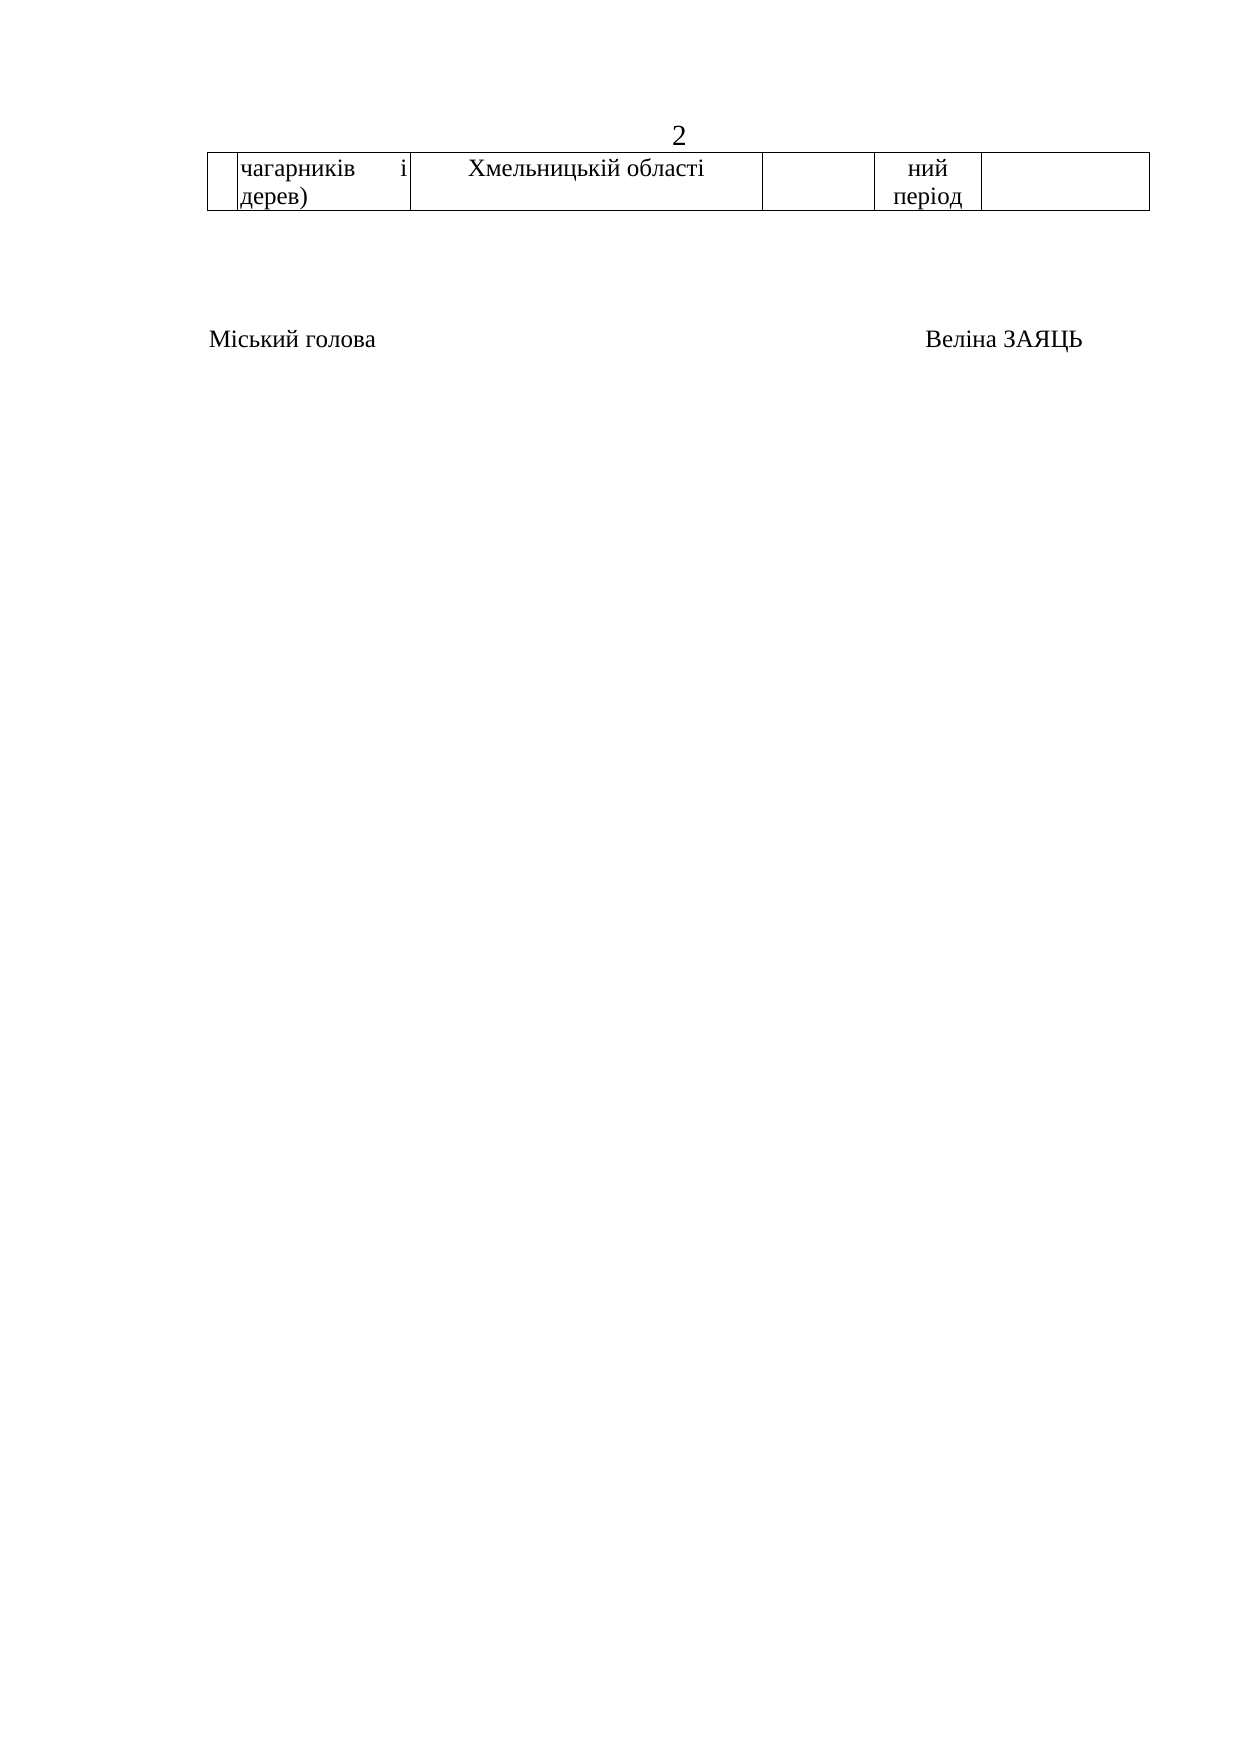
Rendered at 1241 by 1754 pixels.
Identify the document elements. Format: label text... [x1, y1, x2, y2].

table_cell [238, 153, 410, 210]
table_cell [982, 153, 1149, 210]
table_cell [411, 153, 762, 210]
text Міський голова Веліна ЗАЯЦЬ [177, 324, 1181, 353]
table_cell 3 [208, 153, 237, 210]
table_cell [875, 153, 981, 210]
